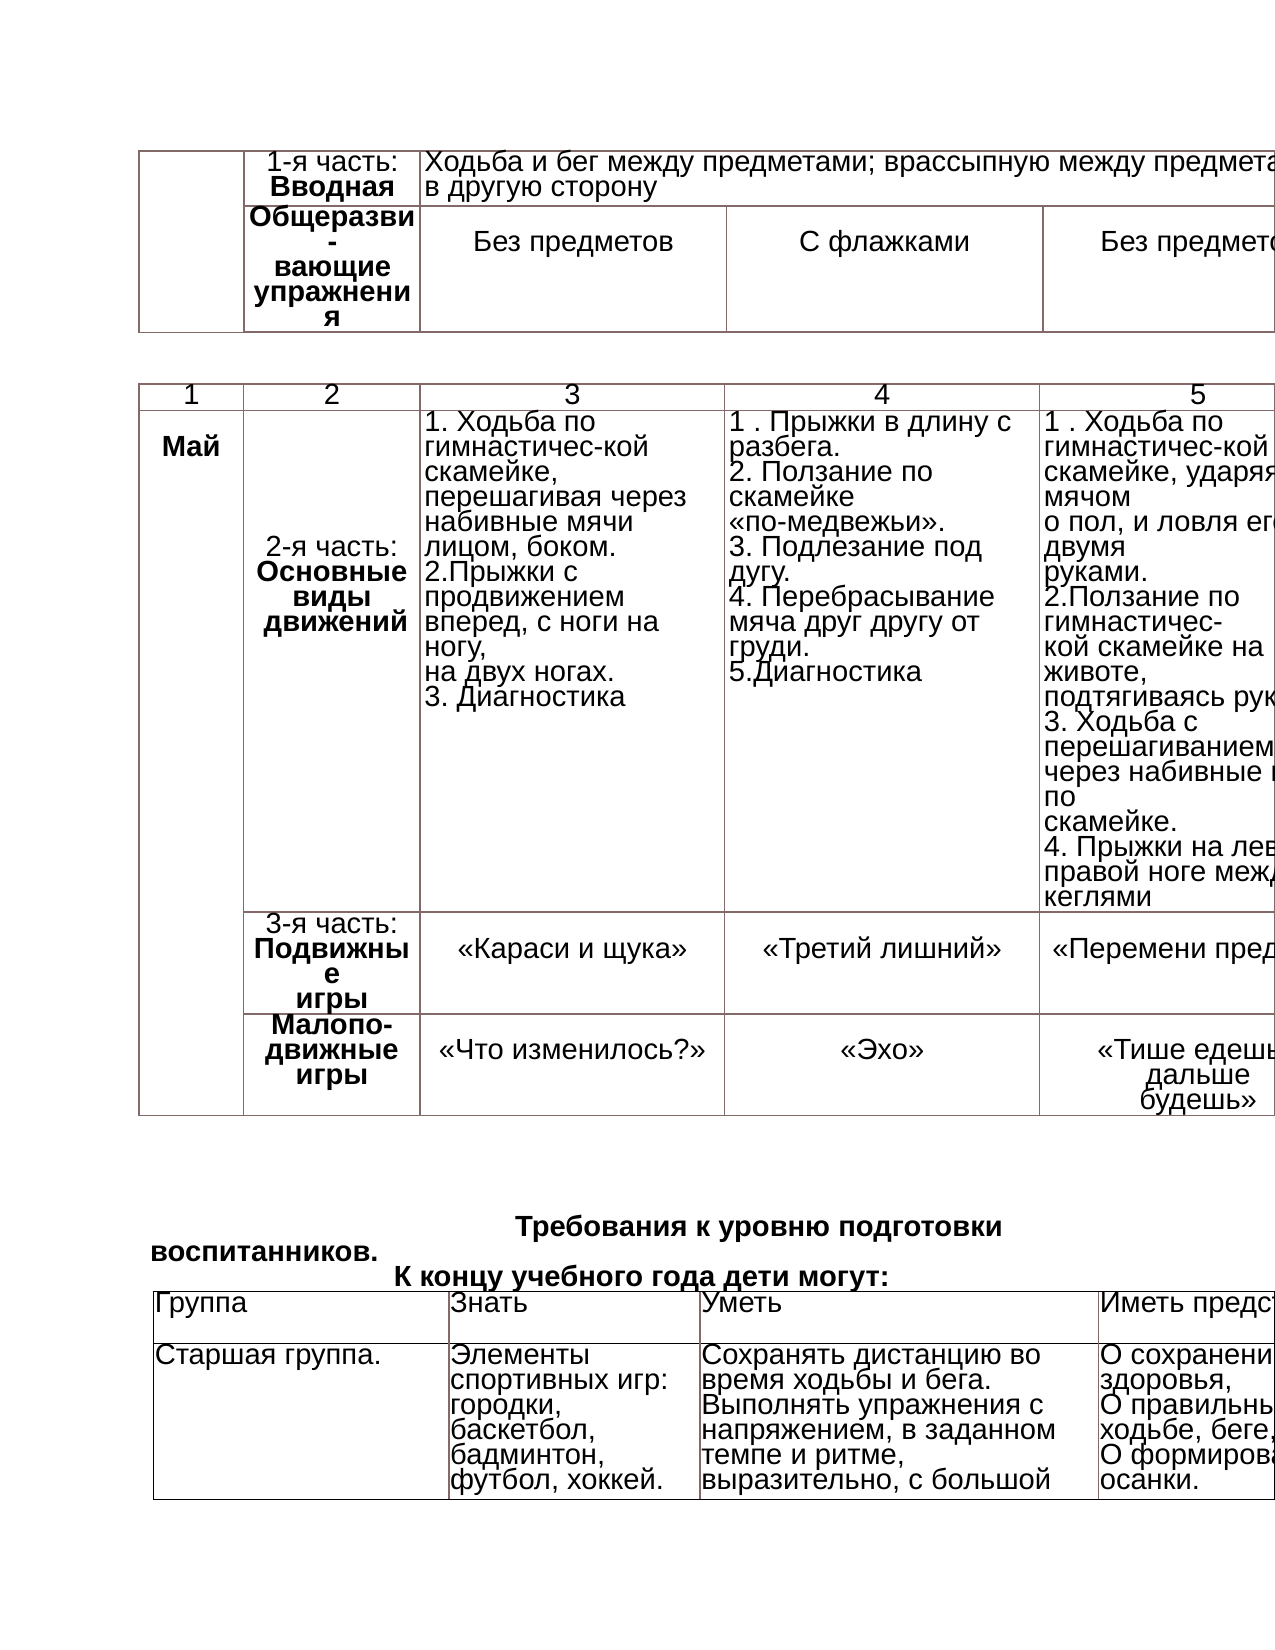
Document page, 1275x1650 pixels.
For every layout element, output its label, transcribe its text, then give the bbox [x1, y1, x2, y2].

table_cell 1 . Прыжки в длину с разбега. 2. Ползание по скамейке «по-медвежьи». 3. Подлезание под дугу. 4. Перебрасывание мяча друг другу от груди. 5.Диагностика [725, 411, 1039, 911]
table_header Группа [154, 1292, 448, 1343]
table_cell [1099, 1344, 1274, 1499]
table_header 5 [1040, 385, 1274, 409]
table_cell 3-я часть: Подвижные игры [244, 913, 419, 1013]
table_cell 2-я часть: Основные виды движений [244, 411, 419, 911]
table_cell «Что изменилось?» [421, 1015, 724, 1115]
table_cell «Третий лишний» [725, 913, 1039, 1013]
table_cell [701, 1344, 1098, 1499]
table_header 4 [725, 385, 1039, 409]
table_cell «Перемени предмет» [1040, 913, 1274, 1013]
table_cell 1-я часть: Вводная [245, 152, 419, 205]
table_header Уметь [701, 1292, 1098, 1343]
table_cell С флажками [727, 207, 1042, 331]
table_cell Без предметов [1044, 207, 1274, 331]
table_cell 1. Ходьба по гимнастичес-кой скамейке, перешагивая через набивные мячи лицом, боком. 2.Прыжки с продвижением вперед, с ноги на ногу, на двух ногах. 3. Диагностика [421, 411, 724, 911]
table_cell 1 . Ходьба по гимнастичес-кой скамейке, ударяя мячом о пол, и ловля его двумя руками. 2.Ползание по гимнастичес- кой скамейке на животе, подтягиваясь руками. 3. Ходьба с перешагиванием через набивные мячи по скамейке. 4. Прыжки на левой и правой ноге между кеглями [1040, 411, 1274, 911]
table_cell «Тише едешь - дальше будешь» [1040, 1015, 1274, 1115]
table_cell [450, 1344, 699, 1499]
table_cell Малопо- движные игры [244, 1015, 419, 1115]
table_header 3 [421, 385, 724, 409]
table_header Знать [450, 1292, 699, 1343]
table_cell Общеразви- вающие упражнения [245, 207, 419, 331]
table_cell Без предметов [421, 207, 726, 331]
table_header 2 [244, 385, 419, 409]
table_header 1 [140, 385, 243, 409]
text К концу учебного года дети могут: [150, 1266, 1133, 1291]
table_cell Ходьба и бег между предметами; врассыпную между предметами; бег и ходьба с поворотом в другую сторону [421, 152, 1274, 205]
table_cell «Эхо» [725, 1015, 1039, 1115]
table_header Иметь представление [1099, 1292, 1274, 1343]
table_cell Старшая группа. [154, 1344, 448, 1499]
table_cell Май [140, 411, 243, 1115]
table_cell «Караси и щука» [421, 913, 724, 1013]
text Требования к уровню подготовки воспитанников. [150, 1216, 1133, 1266]
